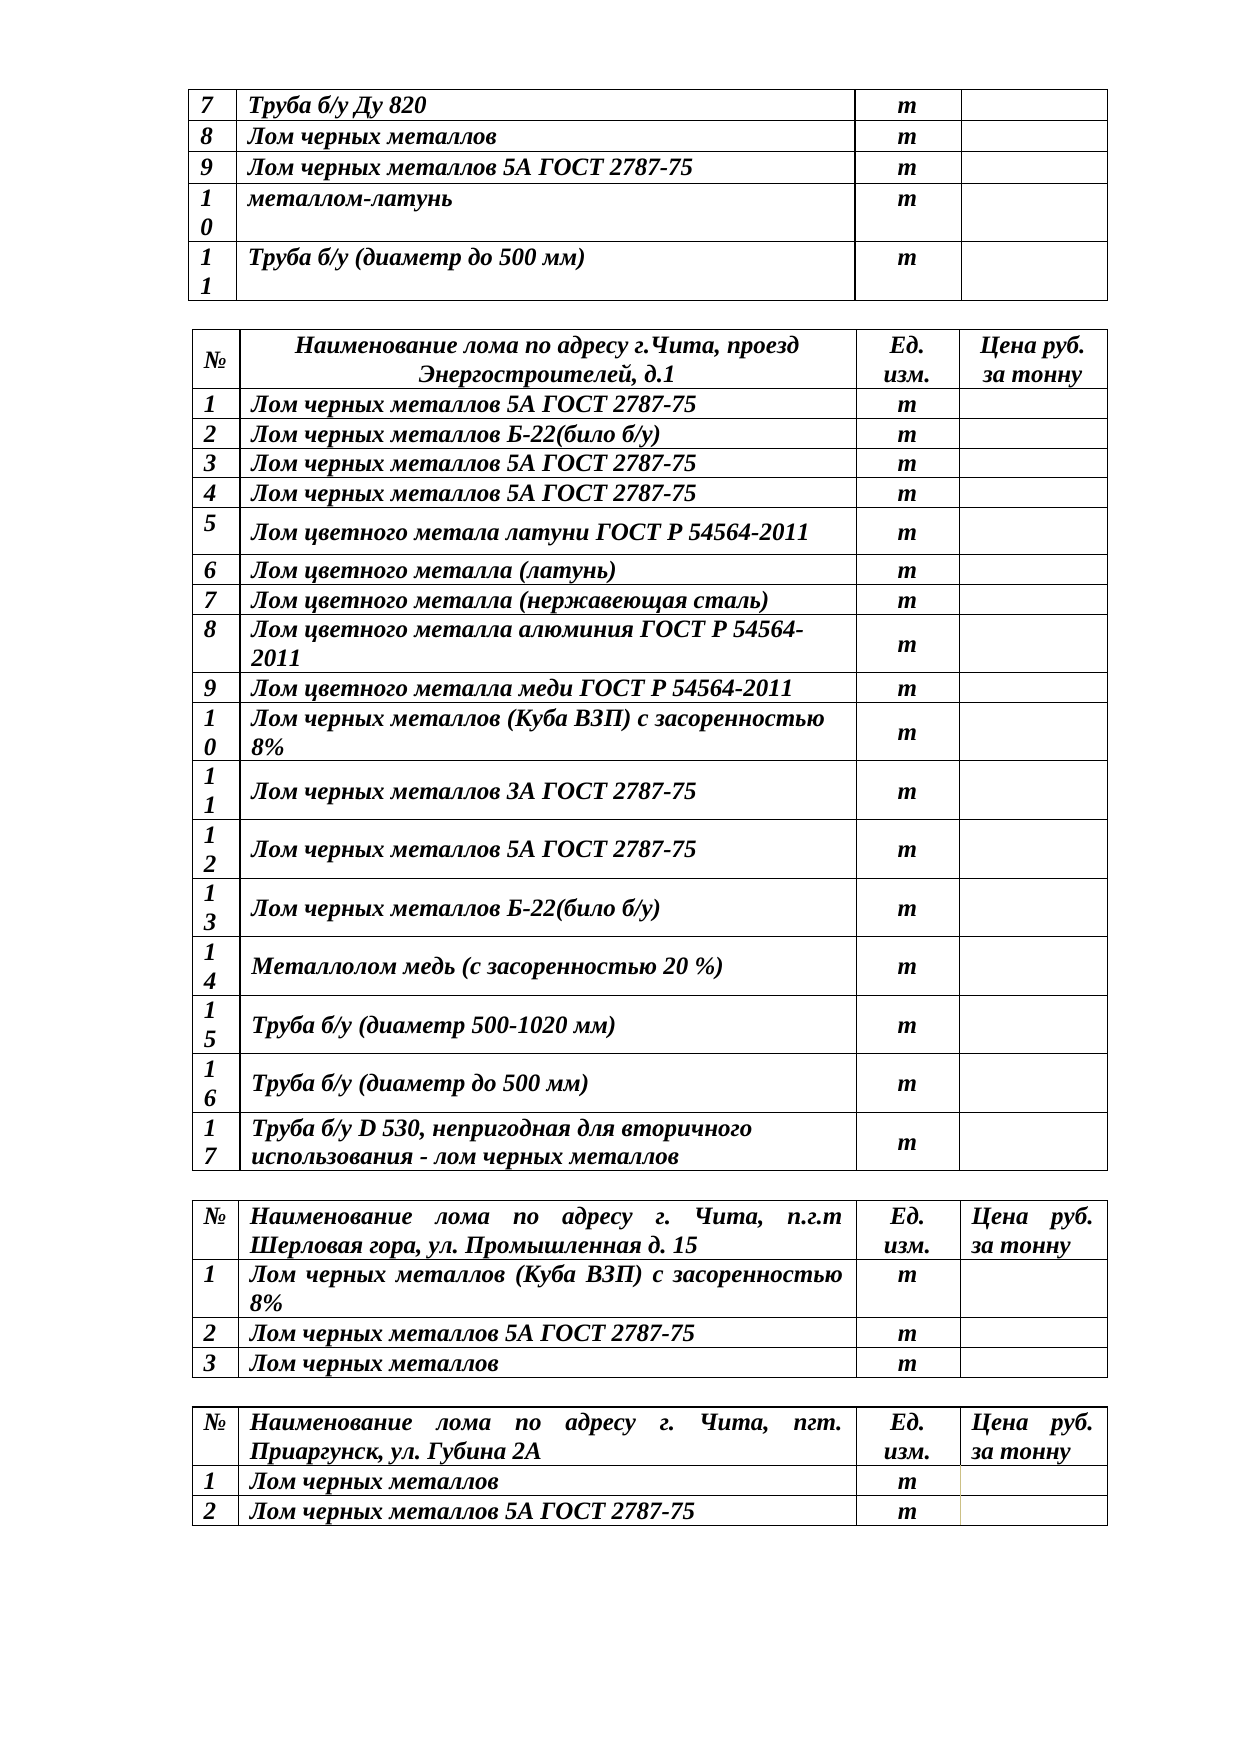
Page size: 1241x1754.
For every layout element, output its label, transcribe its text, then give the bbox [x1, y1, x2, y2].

table_cell 1 [193, 1466, 238, 1495]
table_cell т [856, 90, 961, 120]
table_cell Лом черных металлов (Куба ВЗП) с засоренностью 8% [241, 703, 856, 760]
table_header Цена руб. за тонну [960, 330, 1107, 388]
table_cell т [856, 242, 961, 299]
table_cell [960, 555, 1107, 584]
table_cell [960, 615, 1107, 672]
table_cell Лом черных металлов Б-22(било б/у) [241, 879, 856, 936]
table_cell Лом черных металлов 5А ГОСТ 2787-75 [239, 1318, 856, 1347]
table_cell 7 [193, 585, 239, 613]
table_cell 3 [193, 1348, 238, 1377]
table_cell т [857, 1054, 959, 1112]
table_cell [960, 508, 1107, 554]
table_cell [960, 1054, 1107, 1112]
table_header Наименование лома по адресу г. Чита, пгт. Приаргунск, ул. Губина 2А [239, 1408, 856, 1465]
table_cell т [857, 508, 959, 554]
table_cell Лом цветного металла (нержавеющая сталь) [241, 585, 856, 613]
table_cell [961, 1496, 1107, 1524]
table_cell Лом цветного металла алюминия ГОСТ Р 54564-2011 [241, 615, 856, 672]
table_cell 16 [193, 1054, 239, 1112]
table_cell Лом черных металлов [237, 121, 854, 151]
table_cell [961, 1318, 1107, 1347]
table_cell т [856, 121, 961, 151]
table_cell [960, 419, 1107, 447]
table_cell т [857, 1496, 960, 1524]
table_cell [961, 1466, 1107, 1495]
table_cell 11 [193, 761, 239, 819]
table_cell [960, 449, 1107, 477]
table_cell Лом черных металлов Б-22(било б/у) [241, 419, 856, 447]
table_cell т [857, 1113, 959, 1170]
table_cell [960, 1113, 1107, 1170]
table_cell [960, 761, 1107, 819]
table_cell т [857, 996, 959, 1053]
table_cell 1 [193, 1260, 238, 1317]
table_cell 15 [193, 996, 239, 1053]
table_cell 2 [193, 1496, 238, 1524]
table_header Ед. изм. [857, 1201, 960, 1258]
table_cell Лом черных металлов 3А ГОСТ 2787-75 [241, 761, 856, 819]
table_cell 10 [189, 184, 236, 241]
table_header Цена руб. за тонну [961, 1201, 1107, 1258]
table_cell т [857, 1466, 960, 1495]
table_header Ед. изм. [857, 1408, 960, 1465]
table_cell 7 [189, 90, 236, 120]
table_cell т [857, 555, 959, 584]
table_cell 12 [193, 820, 239, 877]
table_cell Лом черных металлов 5А ГОСТ 2787-75 [241, 478, 856, 507]
table_cell [960, 585, 1107, 613]
table_cell т [857, 585, 959, 613]
table_cell т [857, 761, 959, 819]
table_cell т [857, 820, 959, 877]
table_cell т [857, 1260, 960, 1317]
table_header Наименование лома по адресу г. Чита, п.г.т Шерловая гора, ул. Промышленная д. 15 [239, 1201, 856, 1258]
table_cell [962, 242, 1107, 299]
table_cell т [857, 1348, 960, 1377]
table_cell Труба б/у D 530, непригодная для вторичного использования - лом черных металлов [241, 1113, 856, 1170]
table_cell т [857, 478, 959, 507]
table_cell 4 [193, 478, 239, 507]
table_cell 8 [193, 615, 239, 672]
table_cell 9 [189, 152, 236, 182]
table_cell т [856, 184, 961, 241]
table_cell т [857, 389, 959, 418]
table_cell Лом черных металлов [239, 1466, 856, 1495]
table_cell Лом черных металлов 5А ГОСТ 2787-75 [239, 1496, 856, 1524]
table_cell 2 [193, 1318, 238, 1347]
table_cell [961, 1260, 1107, 1317]
table_cell т [857, 1318, 960, 1347]
table_cell Металлолом медь (с засоренностью 20 %) [241, 937, 856, 994]
table_cell 2 [193, 419, 239, 447]
table_cell т [857, 449, 959, 477]
table_cell Труба б/у Ду 820 [237, 90, 854, 120]
table_cell [960, 673, 1107, 702]
table_cell т [857, 615, 959, 672]
table_cell 5 [193, 508, 239, 554]
table_cell 14 [193, 937, 239, 994]
table_cell Лом черных металлов 5А ГОСТ 2787-75 [241, 449, 856, 477]
table_cell Лом цветного металла меди ГОСТ Р 54564-2011 [241, 673, 856, 702]
table_cell т [857, 879, 959, 936]
table_cell т [857, 703, 959, 760]
table_header № [193, 330, 239, 388]
table_cell [962, 152, 1107, 182]
table_cell [960, 389, 1107, 418]
table_cell Лом цветного металла (латунь) [241, 555, 856, 584]
table_cell [962, 90, 1107, 120]
table_cell т [856, 152, 961, 182]
table_cell т [857, 419, 959, 447]
table_cell т [857, 673, 959, 702]
table_cell [960, 879, 1107, 936]
table_cell 8 [189, 121, 236, 151]
table_cell 1 [193, 389, 239, 418]
table_cell [960, 937, 1107, 994]
table_cell Лом черных металлов (Куба ВЗП) с засоренностью 8% [239, 1260, 856, 1317]
table_cell [960, 703, 1107, 760]
table_cell [961, 1348, 1107, 1377]
table_cell [962, 184, 1107, 241]
table_cell 11 [189, 242, 236, 299]
table_cell 9 [193, 673, 239, 702]
table_cell Труба б/у (диаметр до 500 мм) [237, 242, 854, 299]
table_cell 13 [193, 879, 239, 936]
table_cell [960, 820, 1107, 877]
table_cell Лом черных металлов 5А ГОСТ 2787-75 [237, 152, 854, 182]
table_cell 17 [193, 1113, 239, 1170]
table_cell 10 [193, 703, 239, 760]
table_cell [960, 996, 1107, 1053]
table_cell Труба б/у (диаметр 500-1020 мм) [241, 996, 856, 1053]
table_cell металлом-латунь [237, 184, 854, 241]
table_header Цена руб. за тонну [961, 1408, 1107, 1465]
table_header № [193, 1408, 238, 1465]
table_cell Лом черных металлов [239, 1348, 856, 1377]
table_cell Лом цветного метала латуни ГОСТ Р 54564-2011 [241, 508, 856, 554]
table_cell [962, 121, 1107, 151]
table_cell т [857, 937, 959, 994]
table_header Наименование лома по адресу г.Чита, проезд Энергостроителей, д.1 [241, 330, 856, 388]
table_cell Труба б/у (диаметр до 500 мм) [241, 1054, 856, 1112]
table_cell 3 [193, 449, 239, 477]
table_cell Лом черных металлов 5А ГОСТ 2787-75 [241, 820, 856, 877]
table_cell 6 [193, 555, 239, 584]
table_header № [193, 1201, 238, 1258]
table_cell [960, 478, 1107, 507]
table_cell Лом черных металлов 5А ГОСТ 2787-75 [241, 389, 856, 418]
table_header Ед. изм. [857, 330, 959, 388]
